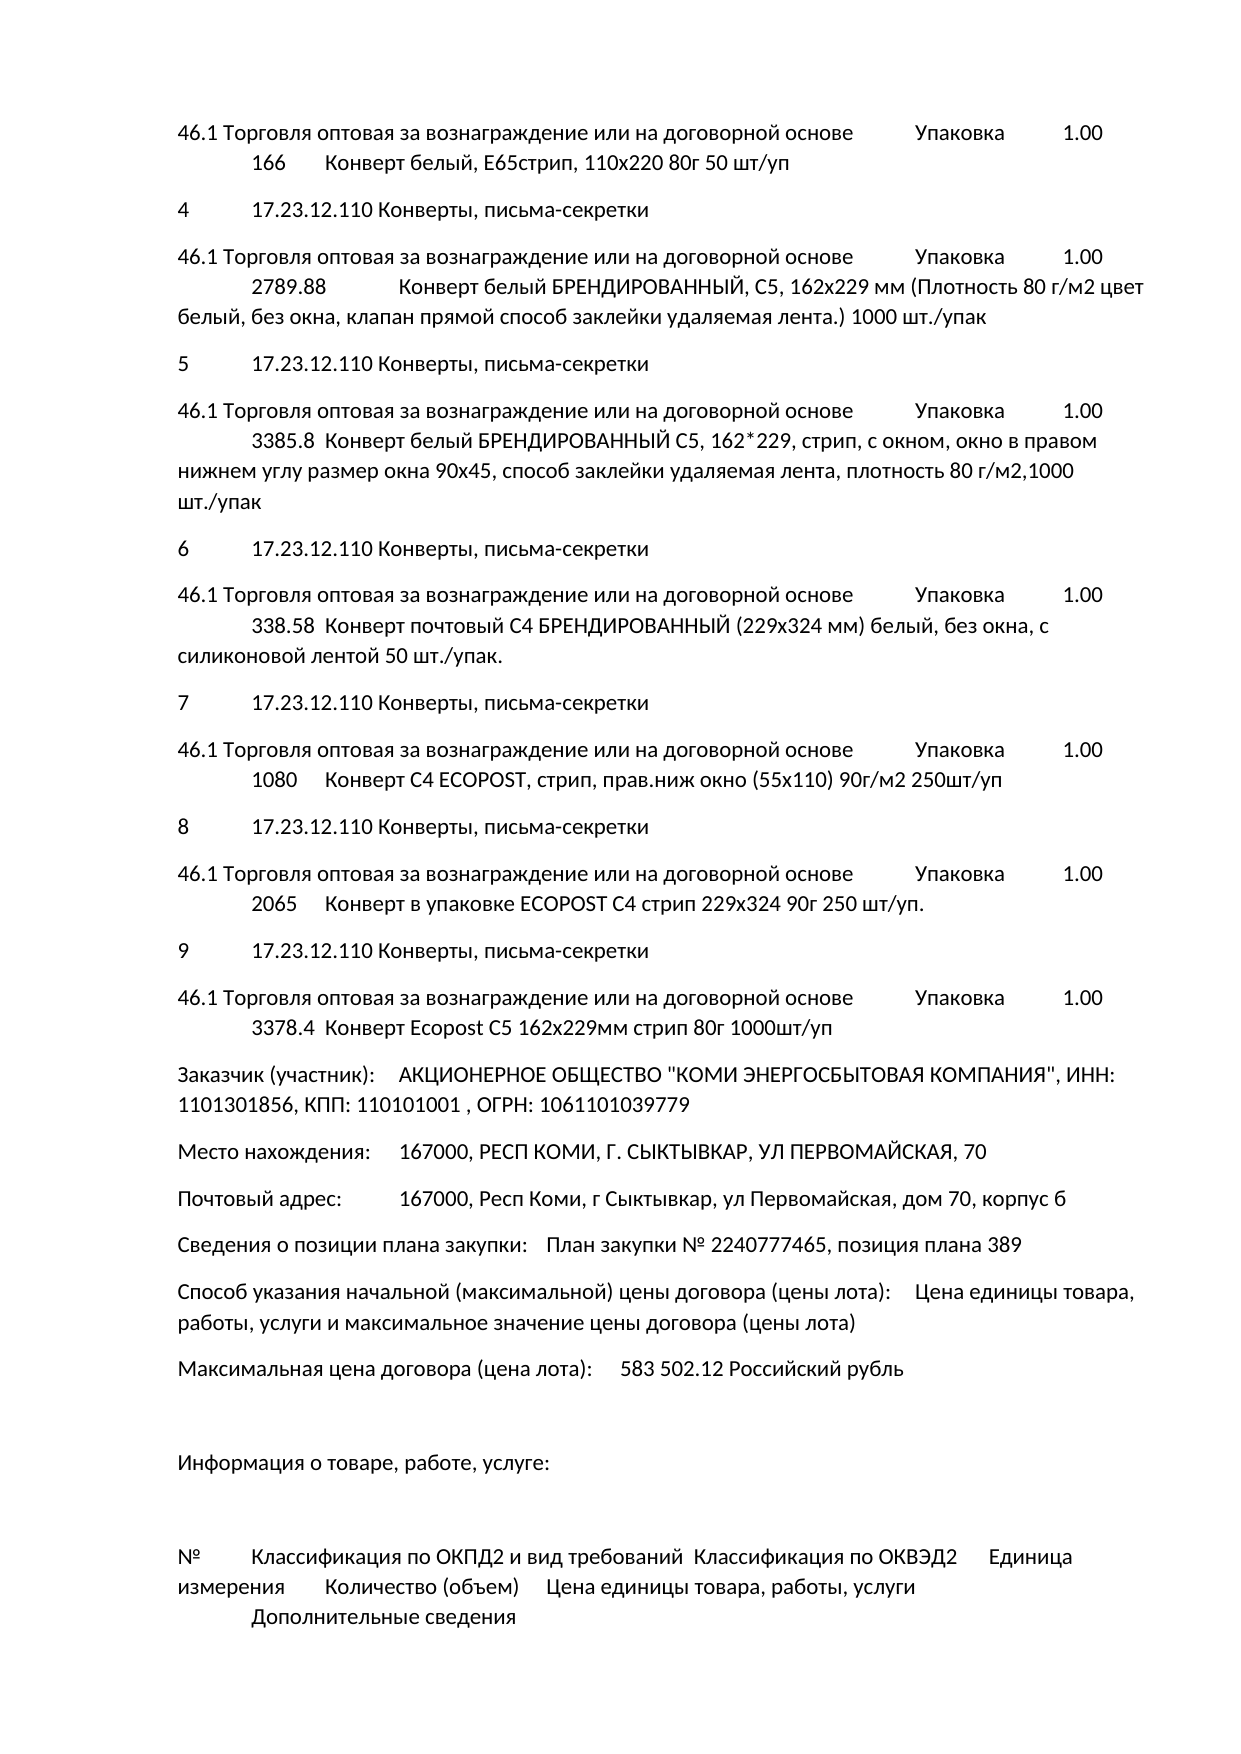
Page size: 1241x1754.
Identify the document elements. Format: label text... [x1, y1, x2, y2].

text 46.1 Торговля оптовая за вознаграждение или на договорной основе Упаковка 1.00 3378.4 Конверт Ecopost С5 162х229мм стрип 80г 1000шт/уп [177, 983, 1152, 1041]
text 46.1 Торговля оптовая за вознаграждение или на договорной основе Упаковка 1.00 3385.8 Конверт белый БРЕНДИРОВАННЫЙ С5, 162*229, стрип, с окном, окно в правом нижнем углу размер окна 90х45, способ заклейки удаляемая лента, плотность 80 г/м2,1000 шт./упак [177, 396, 1152, 515]
text 7 17.23.12.110 Конверты, письма-секретки [177, 688, 1152, 716]
text 9 17.23.12.110 Конверты, письма-секретки [177, 936, 1152, 964]
text 8 17.23.12.110 Конверты, письма-секретки [177, 812, 1152, 840]
text Место нахождения: 167000, РЕСП КОМИ, Г. СЫКТЫВКАР, УЛ ПЕРВОМАЙСКАЯ, 70 [177, 1137, 1152, 1165]
text Сведения о позиции плана закупки: План закупки № 2240777465, позиция плана 389 [177, 1231, 1152, 1259]
text Способ указания начальной (максимальной) цены договора (цены лота): Цена единицы товара, работы, услуги и максимальное значение цены договора (цены лота) [177, 1277, 1152, 1336]
text 46.1 Торговля оптовая за вознаграждение или на договорной основе Упаковка 1.00 2065 Конверт в упаковке ECOPOST С4 стрип 229х324 90г 250 шт/уп. [177, 859, 1152, 917]
text № Классификация по ОКПД2 и вид требований Классификация по ОКВЭД2 Единица измерения Количество (объем) Цена единицы товара, работы, услуги Дополнительные сведения [177, 1542, 1152, 1631]
text Максимальная цена договора (цена лота): 583 502.12 Российский рубль [177, 1354, 1152, 1383]
text 46.1 Торговля оптовая за вознаграждение или на договорной основе Упаковка 1.00 338.58 Конверт почтовый C4 БРЕНДИРОВАННЫЙ (229x324 мм) белый, без окна, с силиконовой лентой 50 шт./упак. [177, 581, 1152, 669]
text Информация о товаре, работе, услуге: [177, 1448, 1152, 1476]
text 46.1 Торговля оптовая за вознаграждение или на договорной основе Упаковка 1.00 1080 Конверт С4 ECOPOST, стрип, прав.ниж окно (55x110) 90г/м2 250шт/уп [177, 735, 1152, 793]
text Почтовый адрес: 167000, Респ Коми, г Сыктывкар, ул Первомайская, дом 70, корпус б [177, 1184, 1152, 1212]
text 4 17.23.12.110 Конверты, письма-секретки [177, 195, 1152, 223]
text 46.1 Торговля оптовая за вознаграждение или на договорной основе Упаковка 1.00 166 Конверт белый, E65стрип, 110х220 80г 50 шт/уп [177, 118, 1152, 176]
text 5 17.23.12.110 Конверты, письма-секретки [177, 349, 1152, 377]
text 6 17.23.12.110 Конверты, письма-секретки [177, 534, 1152, 562]
text 46.1 Торговля оптовая за вознаграждение или на договорной основе Упаковка 1.00 2789.88 Конверт белый БРЕНДИРОВАННЫЙ, С5, 162х229 мм (Плотность 80 г/м2 цвет белый, без окна, клапан прямой способ заклейки удаляемая лента.) 1000 шт./упак [177, 242, 1152, 331]
text Заказчик (участник): АКЦИОНЕРНОЕ ОБЩЕСТВО "КОМИ ЭНЕРГОСБЫТОВАЯ КОМПАНИЯ", ИНН: 1101301856, КПП: 110101001 , ОГРН: 1061101039779 [177, 1060, 1152, 1118]
